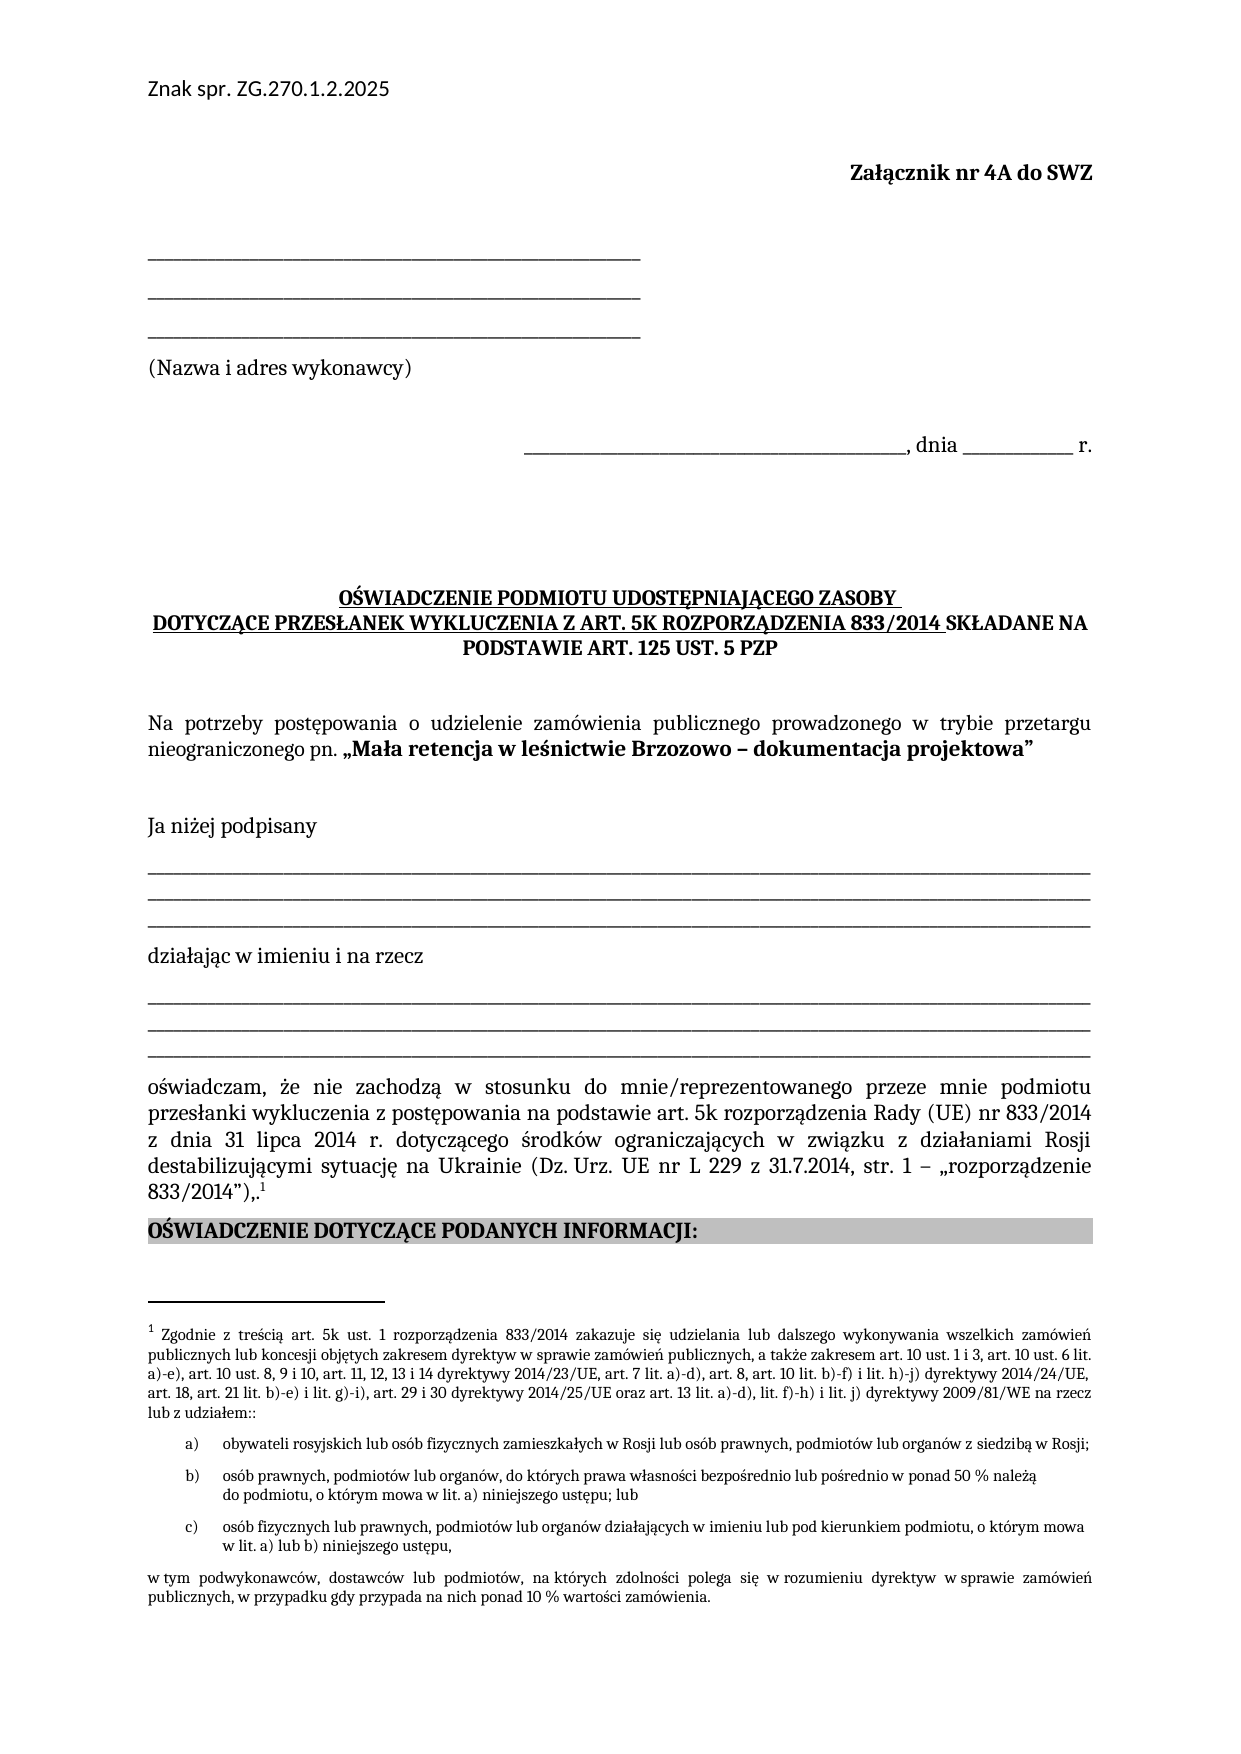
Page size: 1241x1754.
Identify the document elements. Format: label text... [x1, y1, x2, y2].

text Na potrzeby postępowania o udzielenie zamówienia publicznego prowadzonego w trybie przetargu nieograniczonego pn. „Mała retencja w leśnictwie Brzozowo – dokumentacja projektowa” [148, 711, 1093, 763]
text OŚWIADCZENIE DOTYCZĄCE PODANYCH INFORMACJI: [148, 1218, 1093, 1244]
text działając w imieniu i na rzecz [148, 943, 1093, 969]
text Załącznik nr 4A do SWZ [148, 160, 1093, 186]
text __________________________________________________________ [148, 238, 1093, 264]
text oświadczam, że nie zachodzą w stosunku do mnie/reprezentowanego przeze mnie podmiotu przesłanki wykluczenia z postępowania na podstawie art. 5k rozporządzenia Rady (UE) nr 833/2014 z dnia 31 lipca 2014 r. dotyczącego środków ograniczających w związku z działaniami Rosji destabilizującymi sytuację na Ukrainie (Dz. Urz. UE nr L 229 z 31.7.2014, str. 1 – „rozporządzenie 833/2014”),. [148, 1074, 1093, 1205]
text (Nazwa i adres wykonawcy) [148, 354, 1093, 381]
text _____________________________________________________________________________________________________________________________________________________________________________________________________________________________________________________________________________________________________________________________________________ [148, 982, 1093, 1061]
text __________________________________________________________ [148, 316, 1093, 342]
text _____________________________________________________________________________________________________________________________________________________________________________________________________________________________________________________________________________________________________________________________________________ [148, 852, 1093, 931]
text Ja niżej podpisany [148, 813, 1093, 839]
text _____________________________________________, dnia _____________ r. [148, 432, 1093, 458]
text __________________________________________________________ [148, 277, 1093, 303]
text OŚWIADCZENIE PODMIOTU UDOSTĘPNIAJĄCEGO ZASOBY DOTYCZĄCE PRZESŁANEK WYKLUCZENIA Z ART. 5K ROZPORZĄDZENIA 833/2014 SKŁADANE NA PODSTAWIE ART. 125 UST. 5 PZP [148, 585, 1093, 661]
